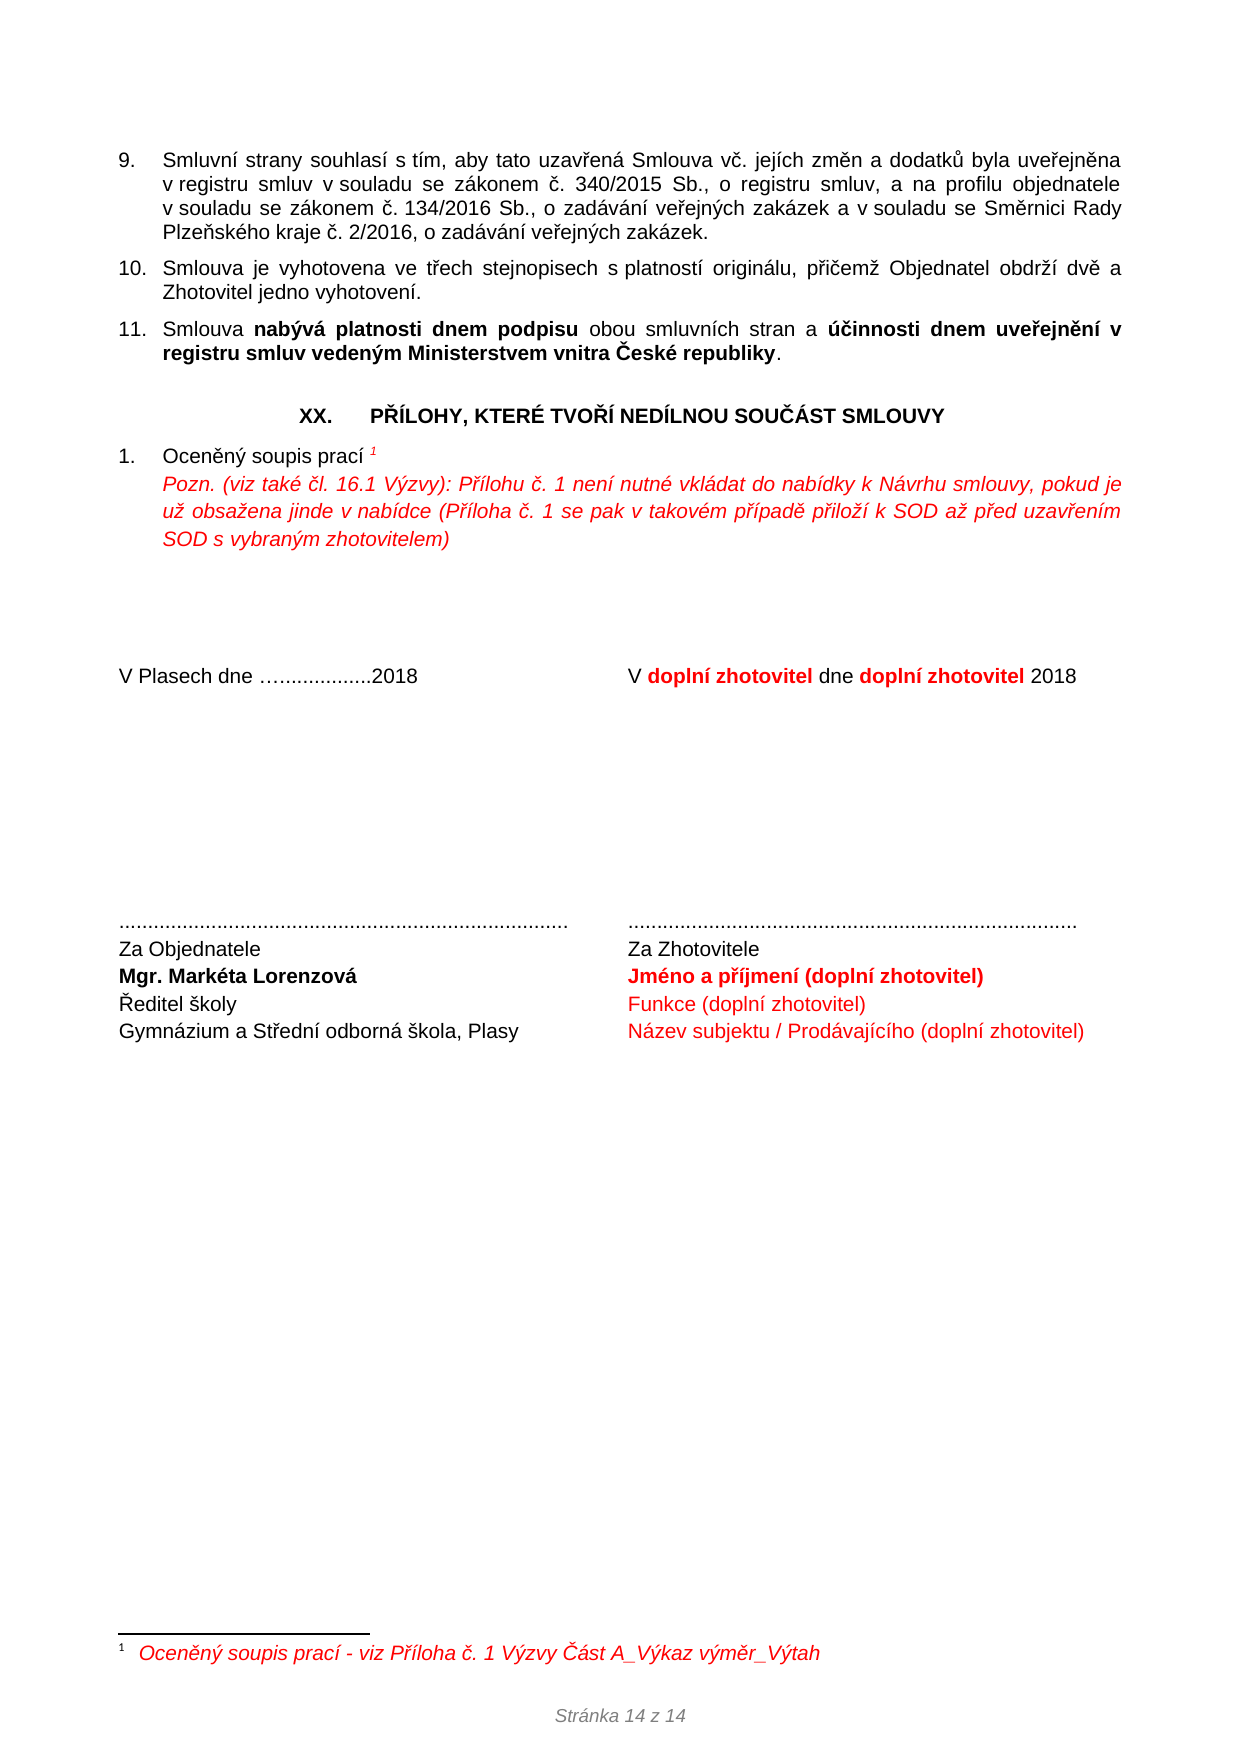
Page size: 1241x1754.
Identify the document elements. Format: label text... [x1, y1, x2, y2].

table_cell Za Zhotovitele [616, 936, 1126, 964]
table_cell Ředitel školy [107, 991, 616, 1019]
table_cell Jméno a příjmení (doplní zhotovitel) [616, 964, 1126, 991]
table_cell Gymnázium a Střední odborná škola, Plasy [107, 1019, 616, 1046]
text Pozn. (viz také čl. 16.1 Výzvy): Přílohu č. 1 není nutné vkládat do nabídky k Návrhu smlouvy, pokud je už obsažena jinde v nabídce (Příloha č. 1 se pak v takovém případě přiloží k SOD až před uzavřením SOD s vybraným zhotovitelem) [162, 472, 1122, 551]
table_cell .............................................................................. [616, 692, 1126, 936]
list PŘÍLOHY, KTERÉ TVOŘÍ NEDÍLNOU SOUČÁST SMLOUVY [156, 404, 1122, 428]
list Oceněný soupis prací [118, 444, 1122, 468]
table_cell Mgr. Markéta Lorenzová [107, 964, 616, 991]
list Smluvní strany souhlasí s tím, aby tato uzavřená Smlouva vč. jejích změn a dodatků byla uveřejněna v registru smluv v souladu se zákonem č. 340/2015 Sb., o registru smluv, a na profilu objednatele v souladu se zákonem č. 134/2016 Sb., o zadávání veřejných zakázek a v souladu se Směrnici Rady Plzeňského kraje č. 2/2016, o zadávání veřejných zakázek. [118, 148, 1122, 243]
list Smlouva je vyhotovena ve třech stejnopisech s platností originálu, přičemž Objednatel obdrží dvě a Zhotovitel jedno vyhotovení. [118, 256, 1122, 304]
list Smlouva nabývá platnosti dnem podpisu obou smluvních stran a účinnosti dnem uveřejnění v registru smluv vedeným Ministerstvem vnitra České republiky. [118, 316, 1122, 364]
table_header V doplní zhotovitel dne doplní zhotovitel 2018 [616, 664, 1126, 692]
table_cell Funkce (doplní zhotovitel) [616, 991, 1126, 1019]
table_cell Název subjektu / Prodávajícího (doplní zhotovitel) [616, 1019, 1126, 1046]
table_cell Za Objednatele [107, 936, 616, 964]
table_cell .............................................................................. [107, 692, 616, 936]
table_header V Plasech dne …................2018 [107, 664, 616, 692]
